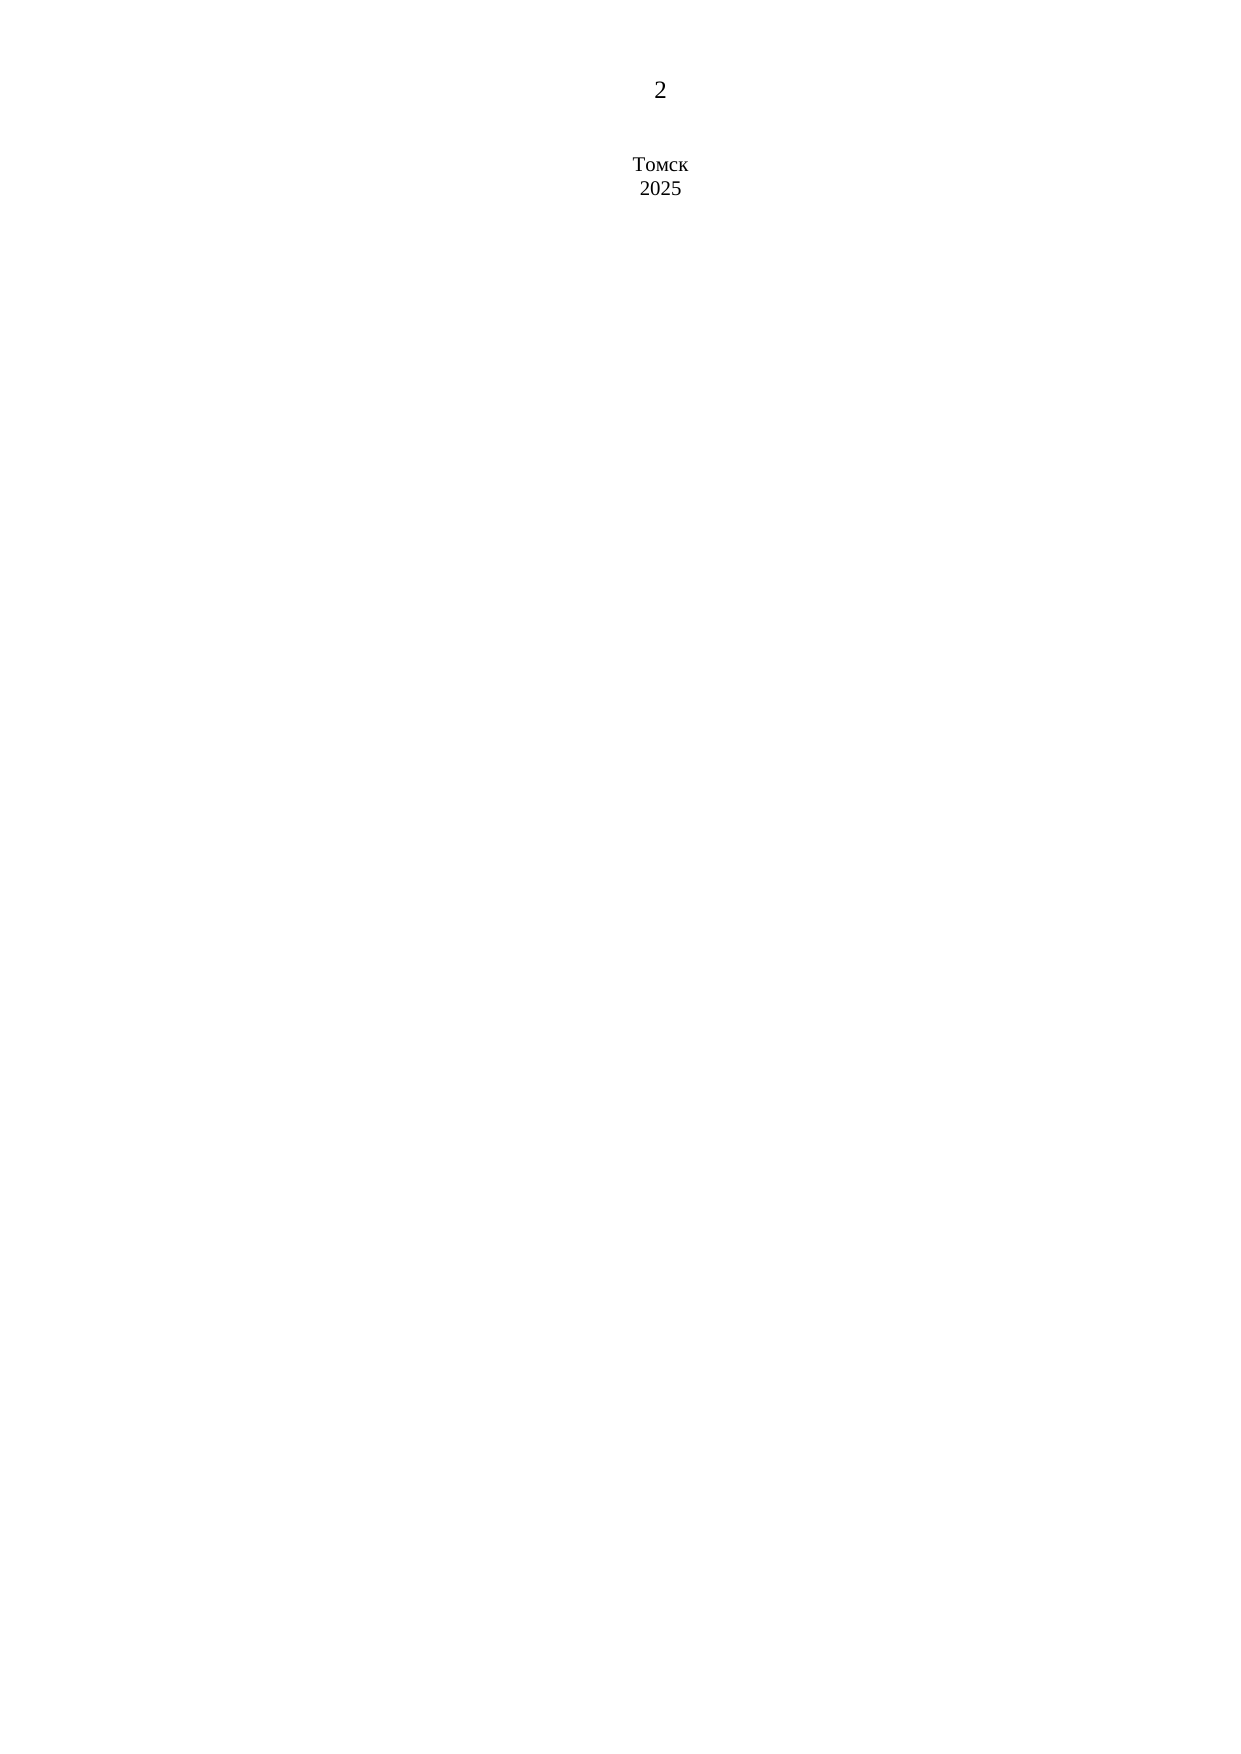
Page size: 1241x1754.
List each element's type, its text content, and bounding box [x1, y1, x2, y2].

text 2025 [148, 176, 1172, 200]
text Томск [148, 152, 1172, 176]
